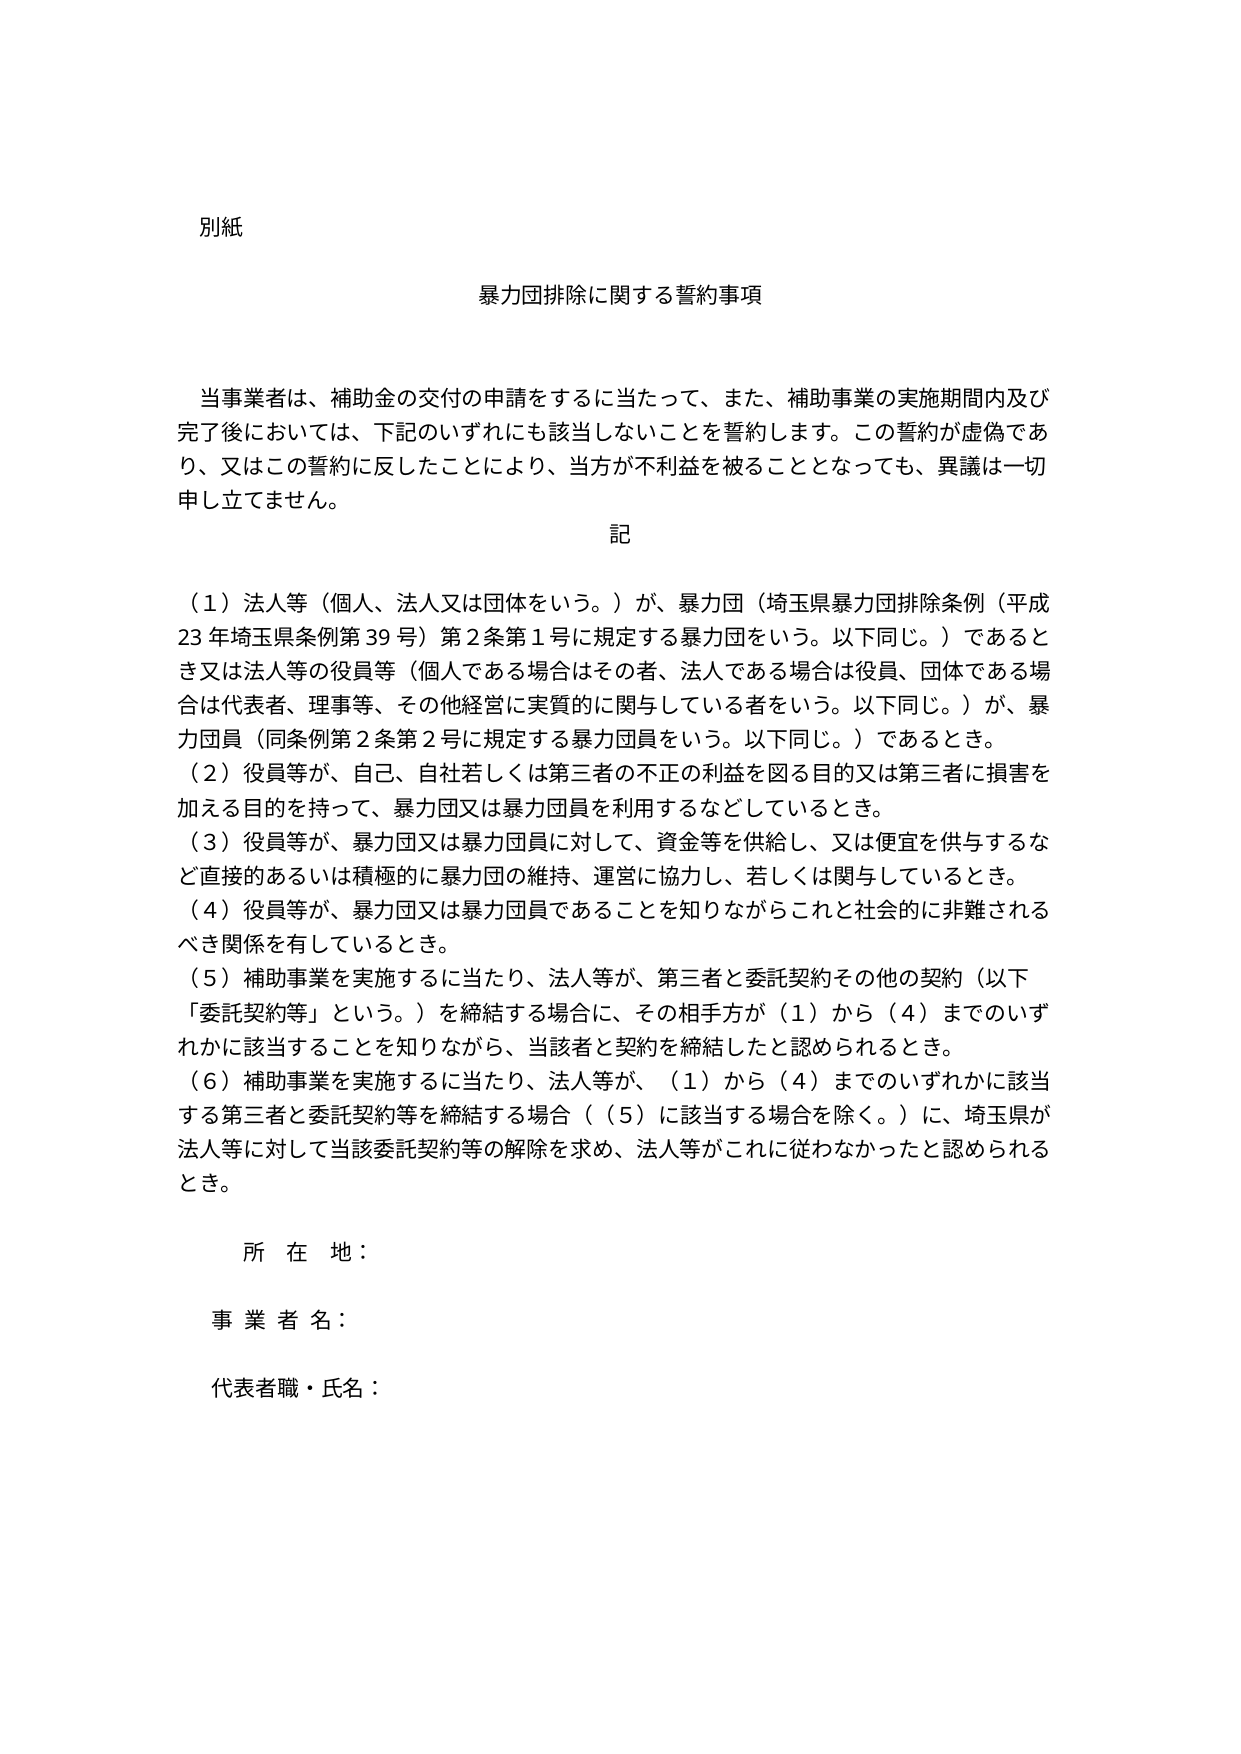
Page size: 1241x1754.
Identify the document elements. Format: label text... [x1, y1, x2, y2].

text （５）補助事業を実施するに当たり、法人等が、第三者と委託契約その他の契約（以下「委託契約等」という。）を締結する場合に、その相手方が（１）から（４）までのいずれかに該当することを知りながら、当該者と契約を締結したと認められるとき。 [177, 960, 1063, 1063]
text 代表者職・氏名： [177, 1370, 1063, 1404]
text 別紙 [177, 208, 1063, 243]
text （１）法人等（個人、法人又は団体をいう。）が、暴力団（埼玉県暴力団排除条例（平成23 年埼玉県条例第39 号）第２条第１号に規定する暴力団をいう。以下同じ。）であるとき又は法人等の役員等（個人である場合はその者、法人である場合は役員、団体である場合は代表者、理事等、その他経営に実質的に関与している者をいう。以下同じ。）が、暴力団員（同条例第２条第２号に規定する暴力団員をいう。以下同じ。）であるとき。 [177, 584, 1063, 755]
text （２）役員等が、自己、自社若しくは第三者の不正の利益を図る目的又は第三者に損害を加える目的を持って、暴力団又は暴力団員を利用するなどしているとき。 [177, 755, 1063, 823]
text （４）役員等が、暴力団又は暴力団員であることを知りながらこれと社会的に非難されるべき関係を有しているとき。 [177, 892, 1063, 960]
text 所在地： [177, 1233, 1063, 1268]
text （３）役員等が、暴力団又は暴力団員に対して、資金等を供給し、又は便宜を供与するなど直接的あるいは積極的に暴力団の維持、運営に協力し、若しくは関与しているとき。 [177, 823, 1063, 892]
text 事業者名： [177, 1302, 1063, 1336]
text 暴力団排除に関する誓約事項 [177, 277, 1063, 311]
text （６）補助事業を実施するに当たり、法人等が、（１）から（４）までのいずれかに該当する第三者と委託契約等を締結する場合（（５）に該当する場合を除く。）に、埼玉県が法人等に対して当該委託契約等の解除を求め、法人等がこれに従わなかったと認められるとき。 [177, 1063, 1063, 1199]
text 当事業者は、補助金の交付の申請をするに当たって、また、補助事業の実施期間内及び完了後においては、下記のいずれにも該当しないことを誓約します。この誓約が虚偽であり、又はこの誓約に反したことにより、当方が不利益を被ることとなっても、異議は一切申し立てません。 [177, 379, 1063, 516]
text 記 [177, 516, 1063, 550]
